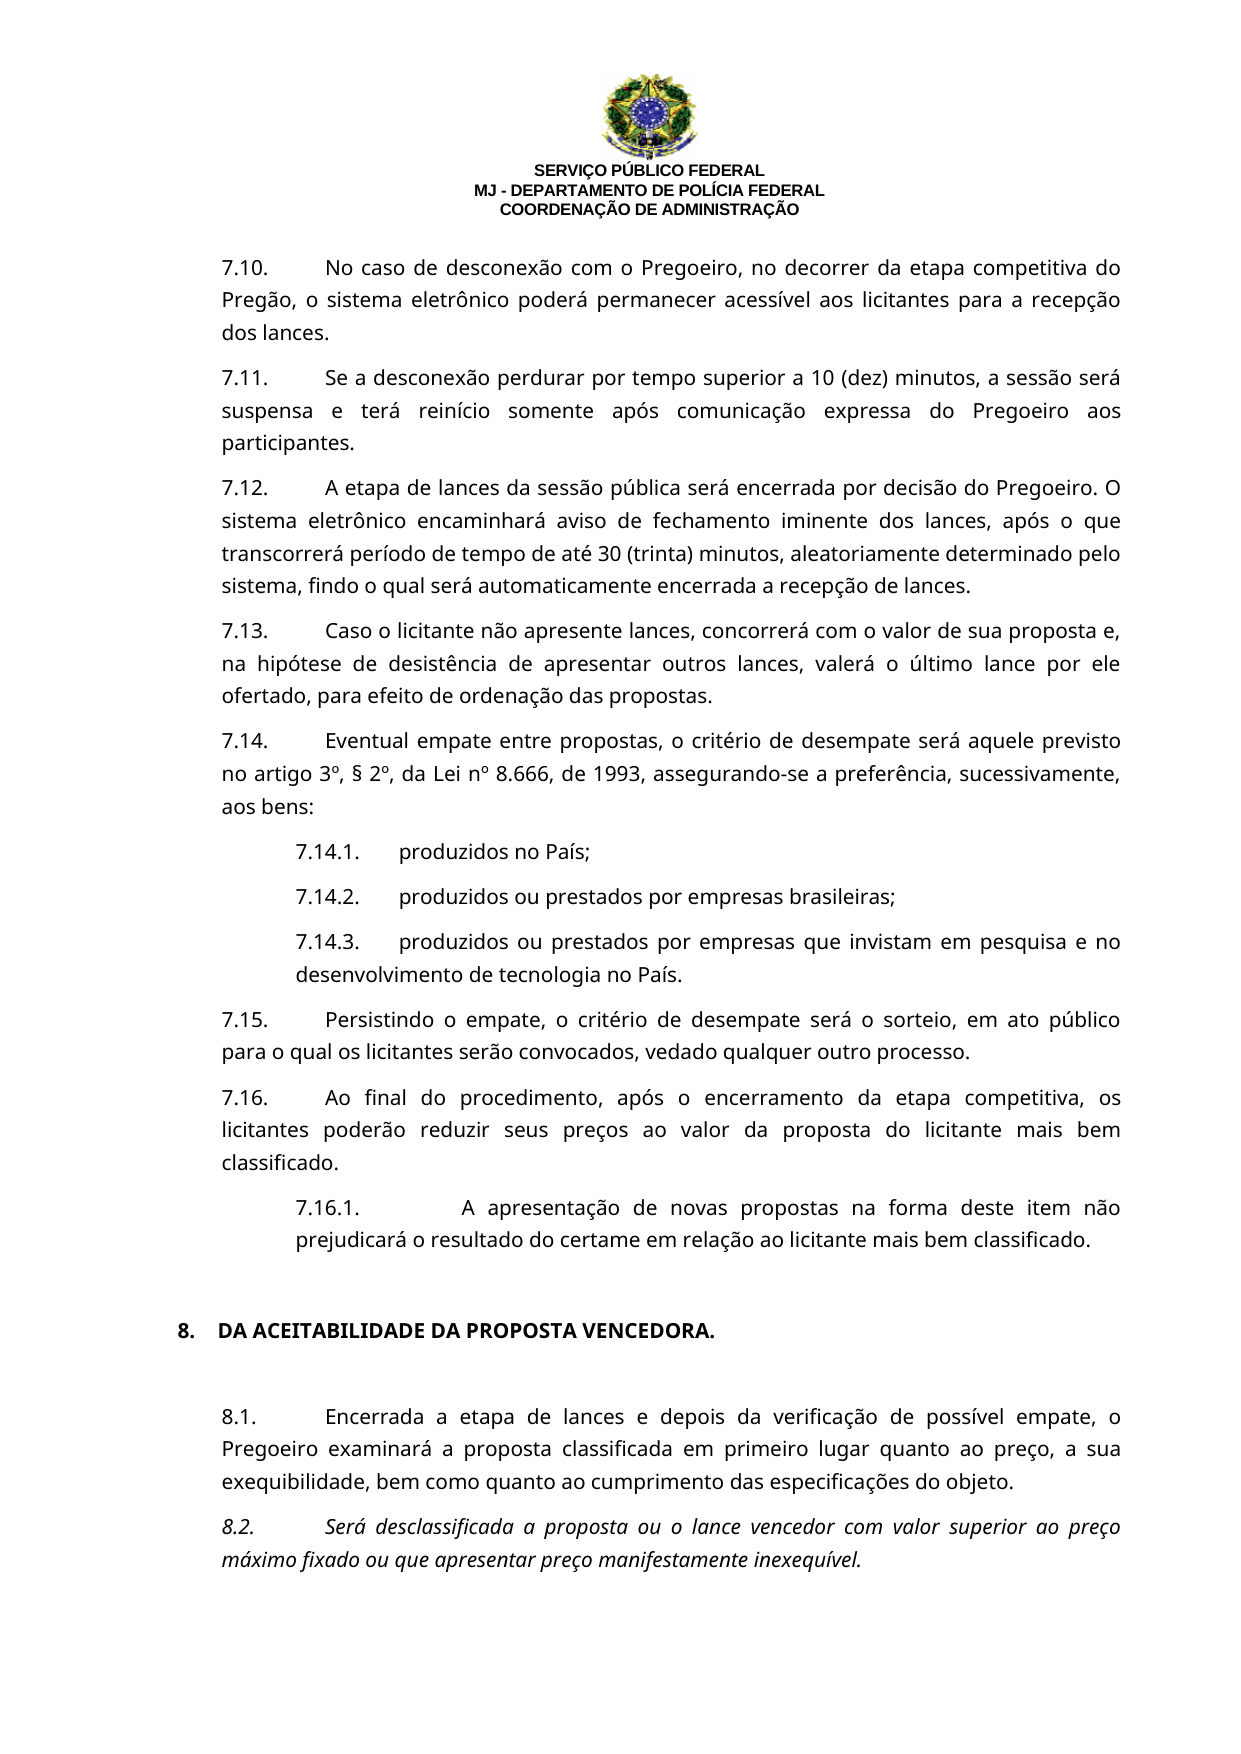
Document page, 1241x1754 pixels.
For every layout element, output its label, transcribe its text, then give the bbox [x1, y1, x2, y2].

list Ao final do procedimento, após o encerramento da etapa competitiva, os licitantes poderão reduzir seus preços ao valor da proposta do licitante mais bem classificado. [221, 1083, 1122, 1176]
list produzidos ou prestados por empresas brasileiras; [295, 882, 1122, 911]
list A etapa de lances da sessão pública será encerrada por decisão do Pregoeiro. O sistema eletrônico encaminhará aviso de fechamento iminente dos lances, após o que transcorrerá período de tempo de até 30 (trinta) minutos, aleatoriamente determinado pelo sistema, findo o qual será automaticamente encerrada a recepção de lances. [221, 473, 1122, 600]
list Se a desconexão perdurar por tempo superior a 10 (dez) minutos, a sessão será suspensa e terá reinício somente após comunicação expressa do Pregoeiro aos participantes. [221, 363, 1122, 457]
list DA ACEITABILIDADE DA PROPOSTA VENCEDORA. [177, 1316, 1124, 1344]
list Eventual empate entre propostas, o critério de desempate será aquele previsto no artigo 3º, § 2º, da Lei nº 8.666, de 1993, assegurando-se a preferência, sucessivamente, aos bens: [221, 727, 1122, 820]
list produzidos ou prestados por empresas que invistam em pesquisa e no desenvolvimento de tecnologia no País. [295, 927, 1122, 988]
list produzidos no País; [295, 837, 1122, 865]
list Será desclassificada a proposta ou o lance vencedor com valor superior ao preço máximo fixado ou que apresentar preço manifestamente inexequível. [221, 1512, 1122, 1573]
list A apresentação de novas propostas na forma deste item não prejudicará o resultado do certame em relação ao licitante mais bem classificado. [295, 1193, 1122, 1254]
list Encerrada a etapa de lances e depois da verificação de possível empate, o Pregoeiro examinará a proposta classificada em primeiro lugar quanto ao preço, a sua exequibilidade, bem como quanto ao cumprimento das especificações do objeto. [221, 1402, 1122, 1495]
list Persistindo o empate, o critério de desempate será o sorteio, em ato público para o qual os licitantes serão convocados, vedado qualquer outro processo. [221, 1005, 1122, 1066]
list Caso o licitante não apresente lances, concorrerá com o valor de sua proposta e, na hipótese de desistência de apresentar outros lances, valerá o último lance por ele ofertado, para efeito de ordenação das propostas. [221, 616, 1122, 710]
list No caso de desconexão com o Pregoeiro, no decorrer da etapa competitiva do Pregão, o sistema eletrônico poderá permanecer acessível aos licitantes para a recepção dos lances. [221, 253, 1122, 346]
